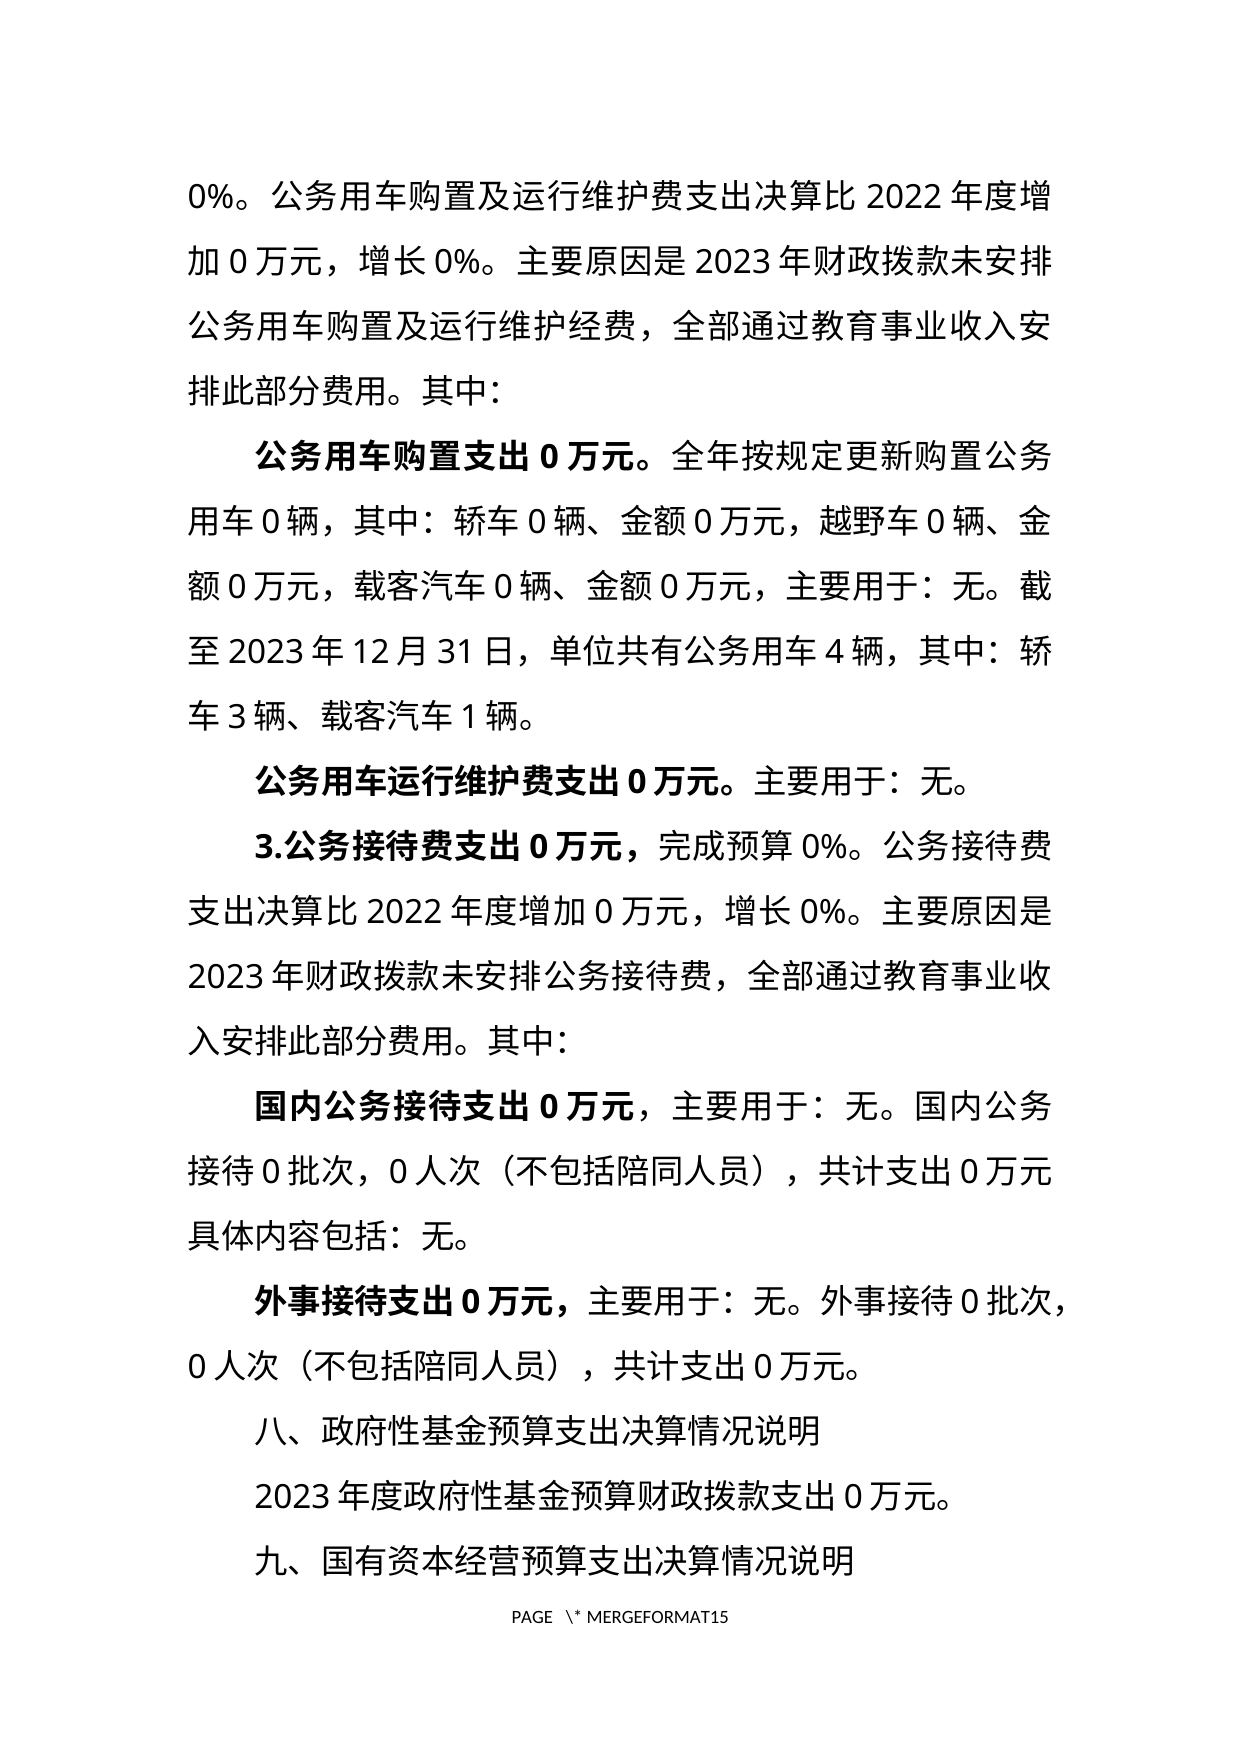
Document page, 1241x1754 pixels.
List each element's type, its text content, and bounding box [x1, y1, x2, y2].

text 公务用车运行维护费支出0万元。主要用于：无。 [187, 747, 1053, 812]
text 2023年度政府性基金预算财政拨款支出0万元。 [187, 1462, 1053, 1527]
text 外事接待支出0万元，主要用于：无。外事接待0批次，0人次（不包括陪同人员），共计支出0万元。 [187, 1267, 1053, 1397]
text 八、政府性基金预算支出决算情况说明 [187, 1397, 1053, 1462]
text 国内公务接待支出0万元，主要用于：无。国内公务接待0批次，0人次（不包括陪同人员），共计支出0万元，具体内容包括：无。 [187, 1072, 1053, 1267]
list 九、国有资本经营预算支出决算情况说明 [187, 1527, 1053, 1592]
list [187, 162, 1053, 422]
list 公务用车购置支出0万元。全年按规定更新购置公务用车0辆，其中：轿车0辆、金额0万元，越野车0辆、金额0万元，载客汽车0辆、金额0万元，主要用于：无。截至2023年12月31日，单位共有公务用车4辆，其中：轿车3辆、载客汽车1辆。 [187, 422, 1053, 747]
list 3.公务接待费支出0万元，完成预算0%。公务接待费支出决算比2022年度增加0万元，增长0%。主要原因是2023年财政拨款未安排公务接待费，全部通过教育事业收入安排此部分费用。其中： [187, 812, 1053, 1072]
